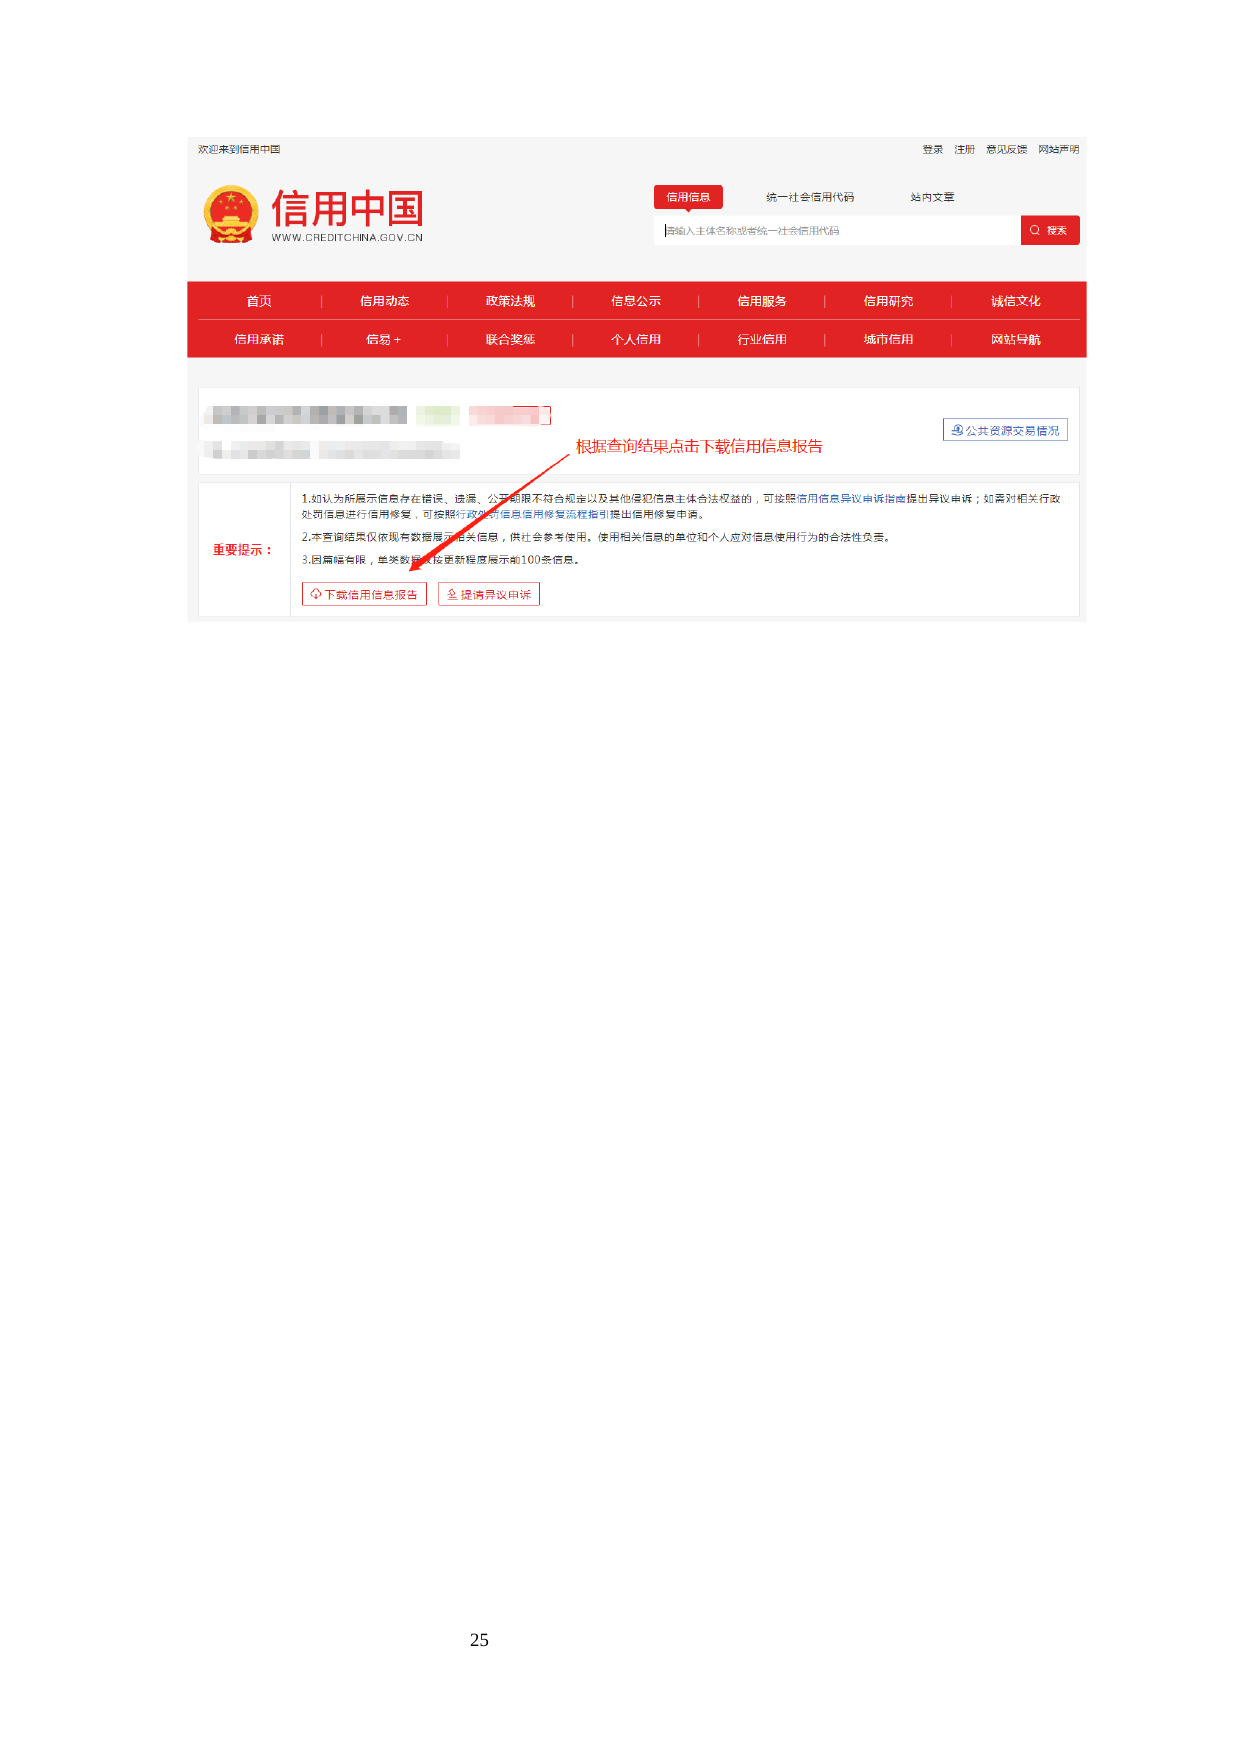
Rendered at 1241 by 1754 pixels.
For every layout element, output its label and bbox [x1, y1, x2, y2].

picture [187, 137, 1087, 622]
